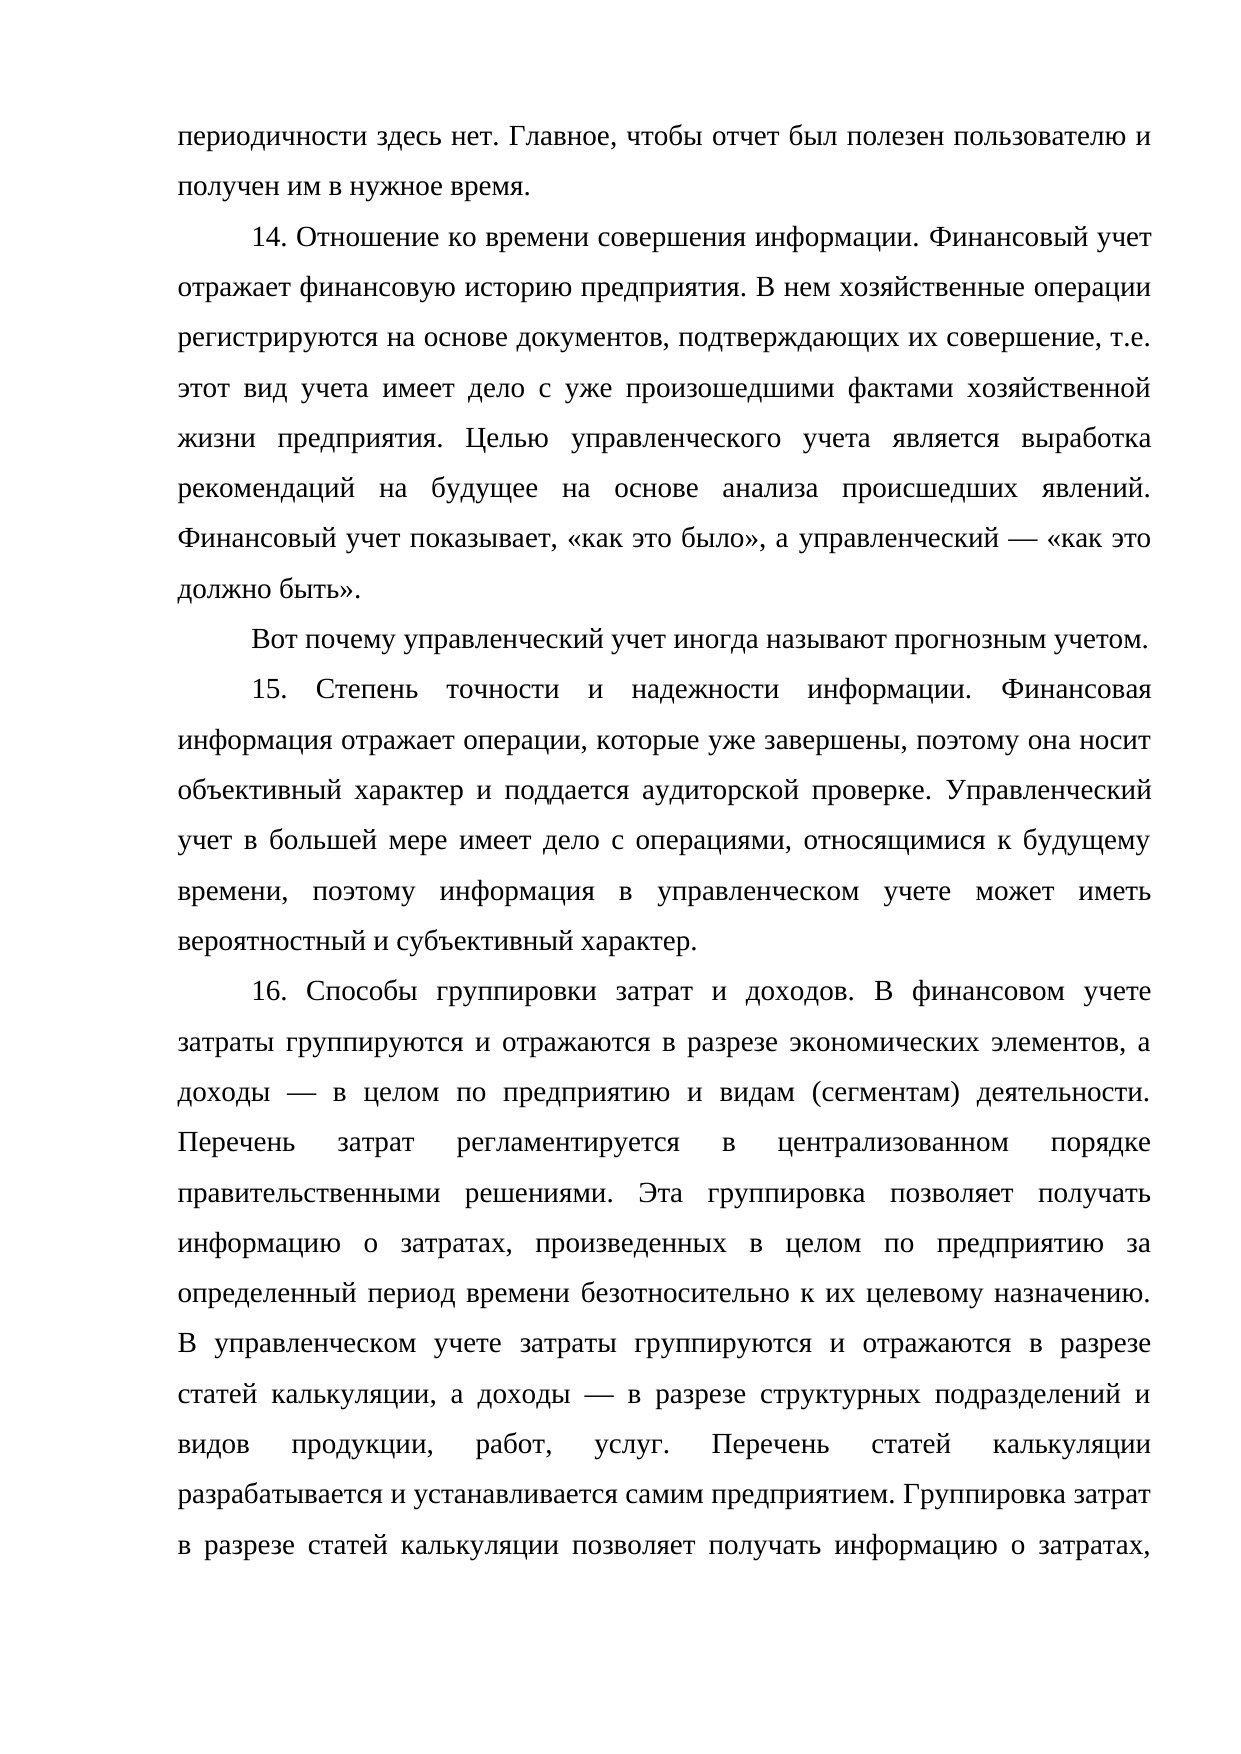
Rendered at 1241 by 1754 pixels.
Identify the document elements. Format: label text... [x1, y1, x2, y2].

text Вот почему управленческий учет иногда называют прогнозным учетом. [177, 621, 1152, 655]
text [177, 118, 1152, 202]
text 14. Отношение ко времени совершения информации. Финансовый учет отражает финансовую историю предприятия. В нем хозяйственные операции регистрируются на основе документов, подтверждающих их совершение, т.е. этот вид учета имеет дело с уже произошедшими фактами хозяйственной жизни предприятия. Целью управленческого учета является выработка рекомендаций на будущее на основе анализа происшедших явлений. Финансовый учет показывает, «как это было», а управленческий — «как это должно быть». [177, 219, 1152, 604]
text 15. Степень точности и надежности информации. Финансовая информация отражает операции, которые уже завершены, поэтому она носит объективный характер и поддается аудиторской проверке. Управленческий учет в большей мере имеет дело с операциями, относящимися к будущему времени, поэтому информация в управленческом учете может иметь вероятностный и субъективный характер. [177, 672, 1152, 957]
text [177, 973, 1152, 1560]
